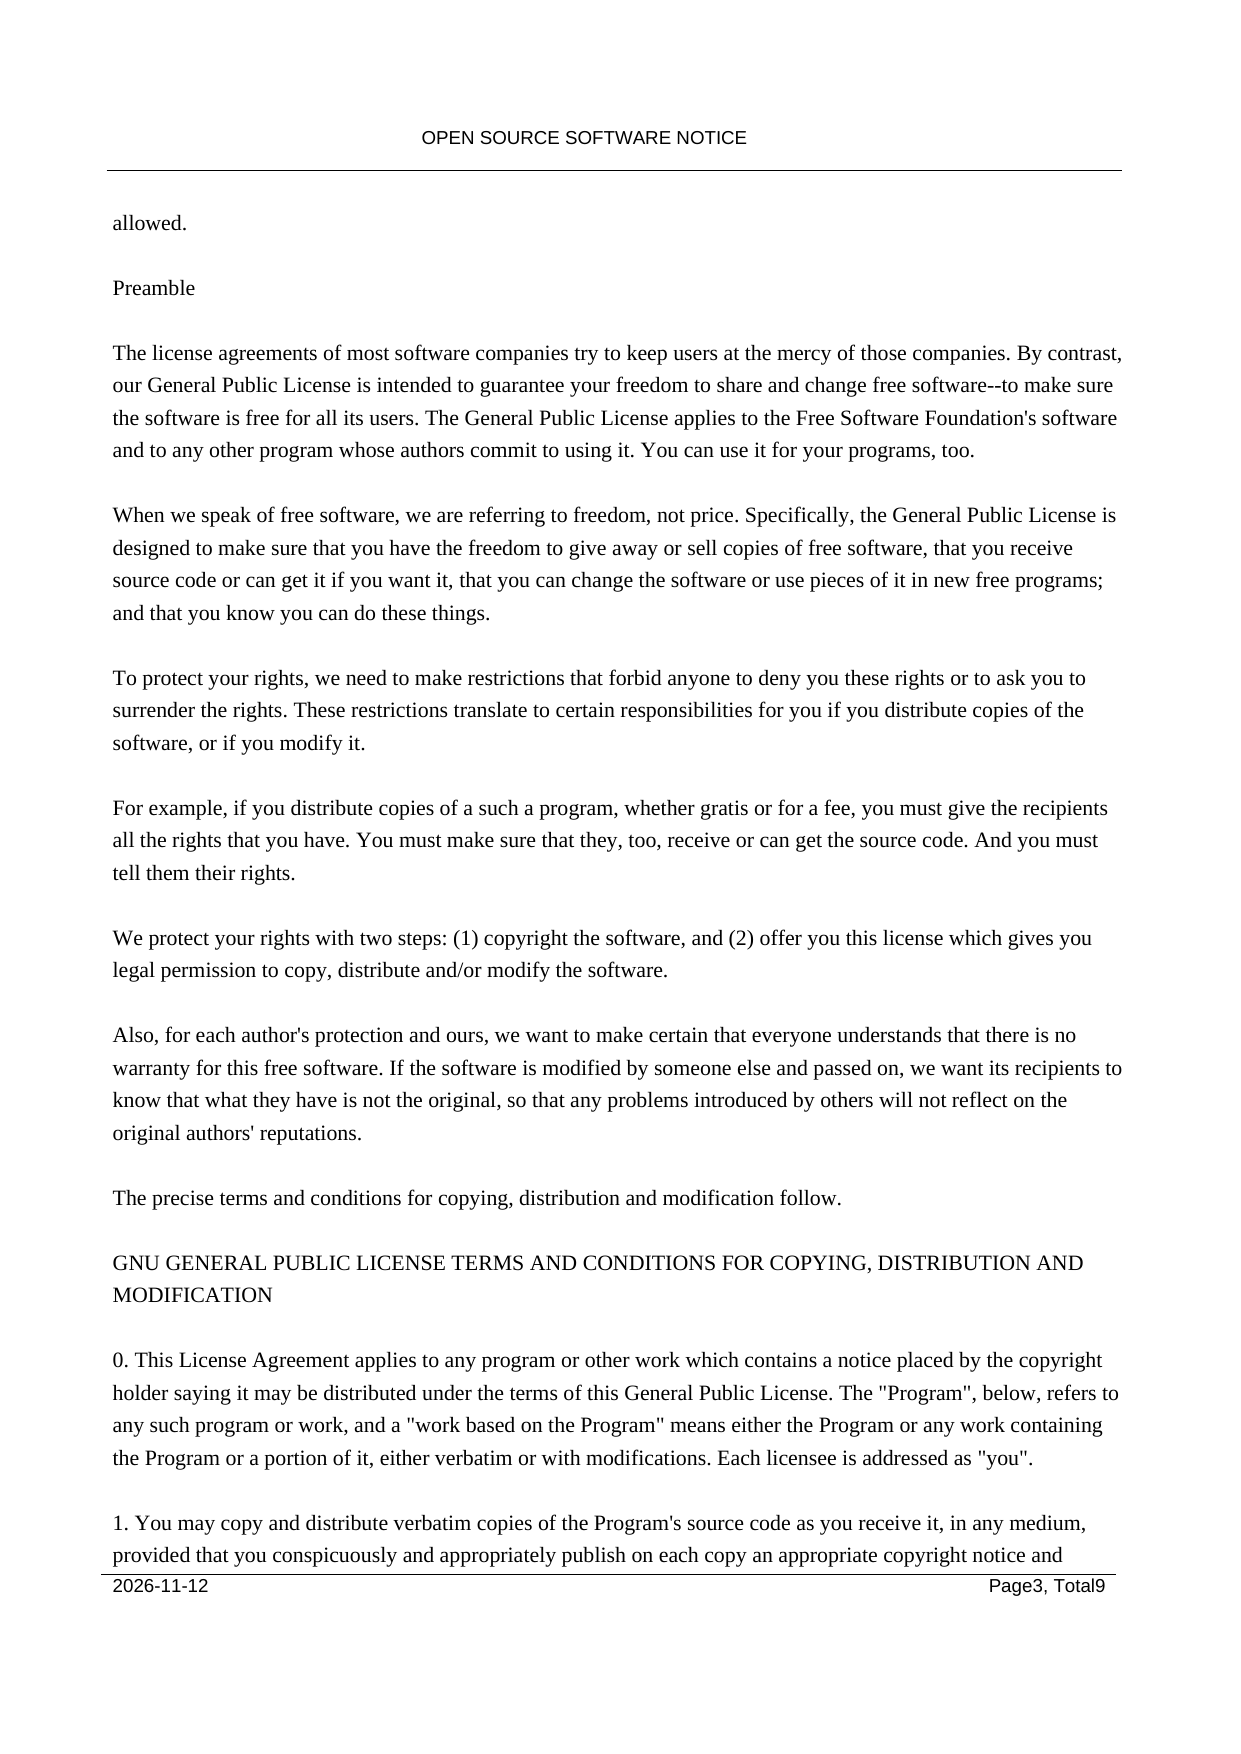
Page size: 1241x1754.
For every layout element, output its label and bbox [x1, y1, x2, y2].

text [112, 206, 1128, 1571]
